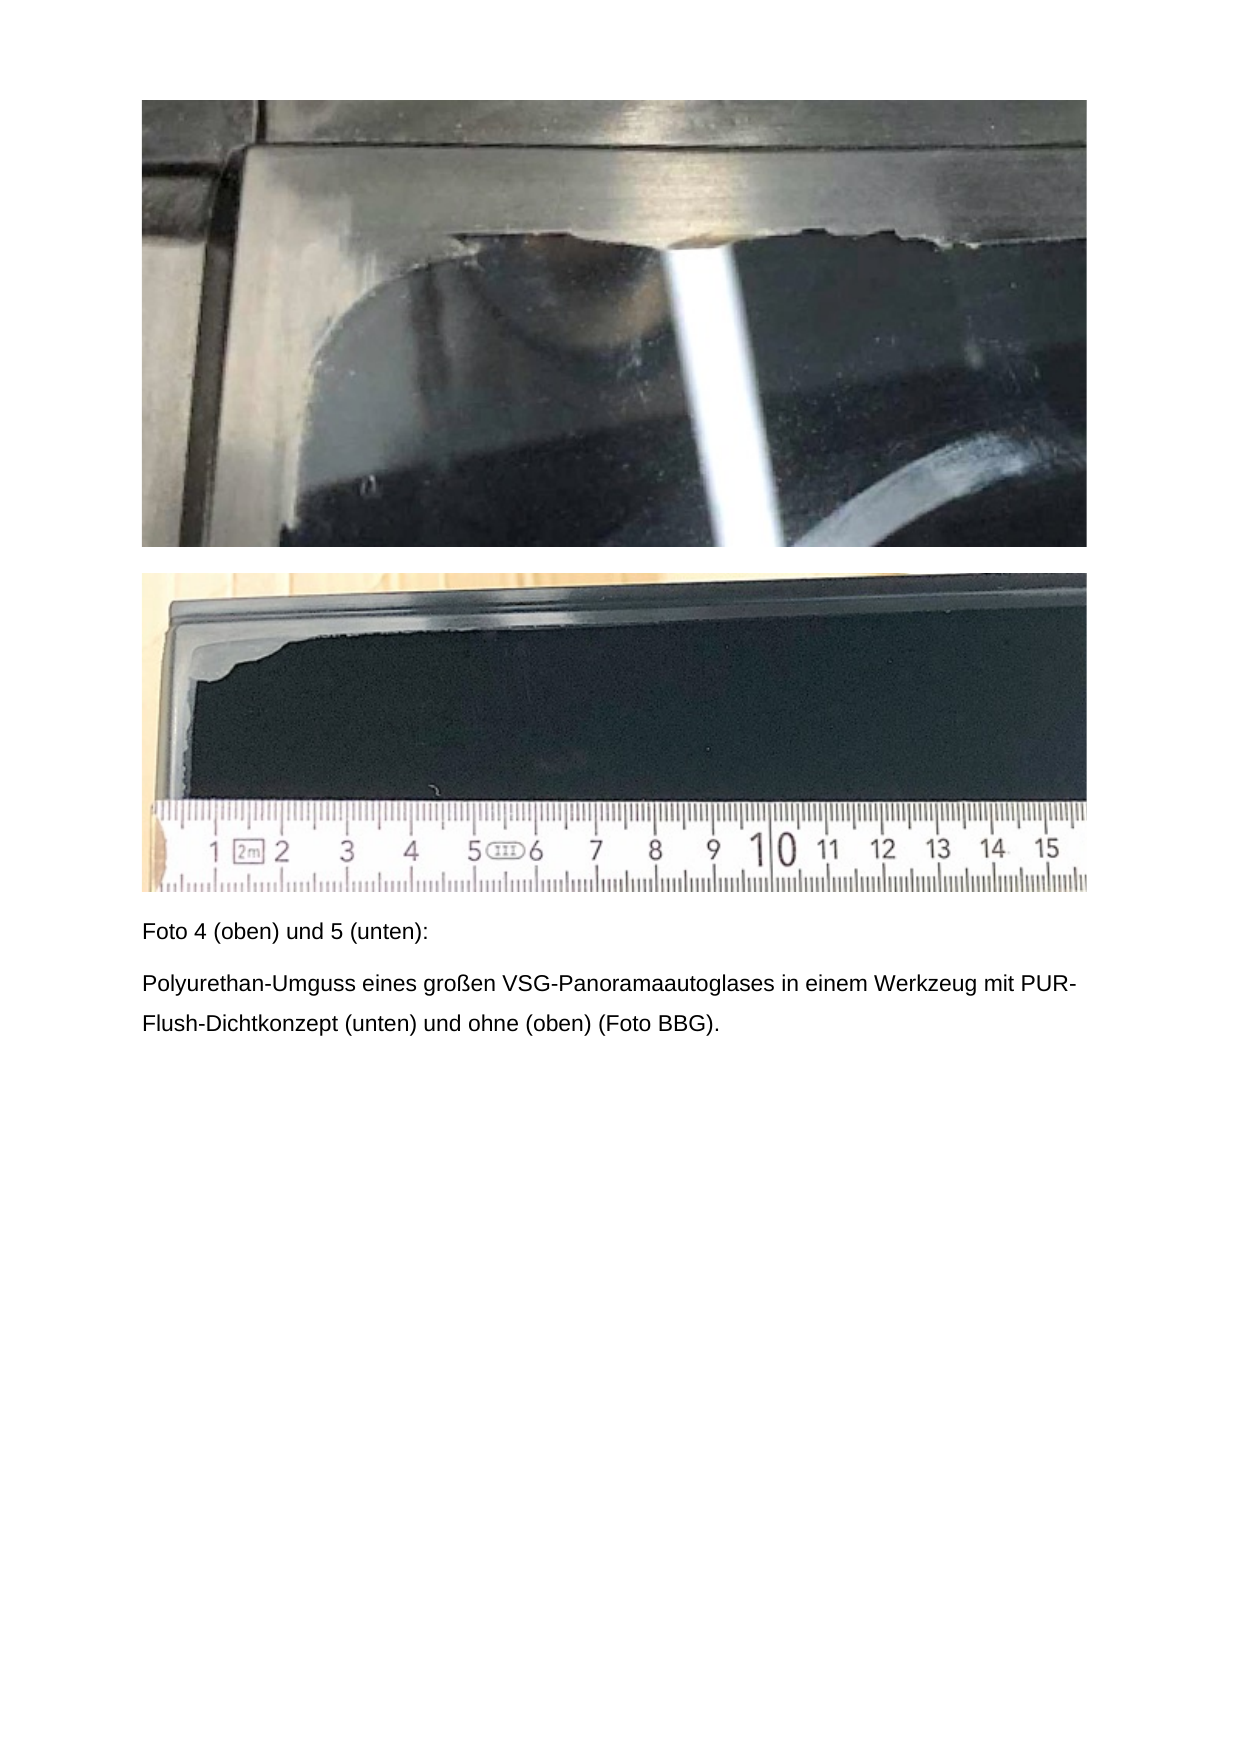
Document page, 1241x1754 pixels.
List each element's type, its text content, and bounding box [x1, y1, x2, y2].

picture [141, 573, 1087, 892]
text Polyurethan-Umguss eines großen VSG-Panoramaautoglases in einem Werkzeug mit PUR-Flush-Dichtkonzept (unten) und ohne (oben) (Foto BBG). [142, 970, 1110, 1036]
picture [141, 100, 1087, 547]
text Foto 4 (oben) und 5 (unten): [142, 918, 1110, 944]
